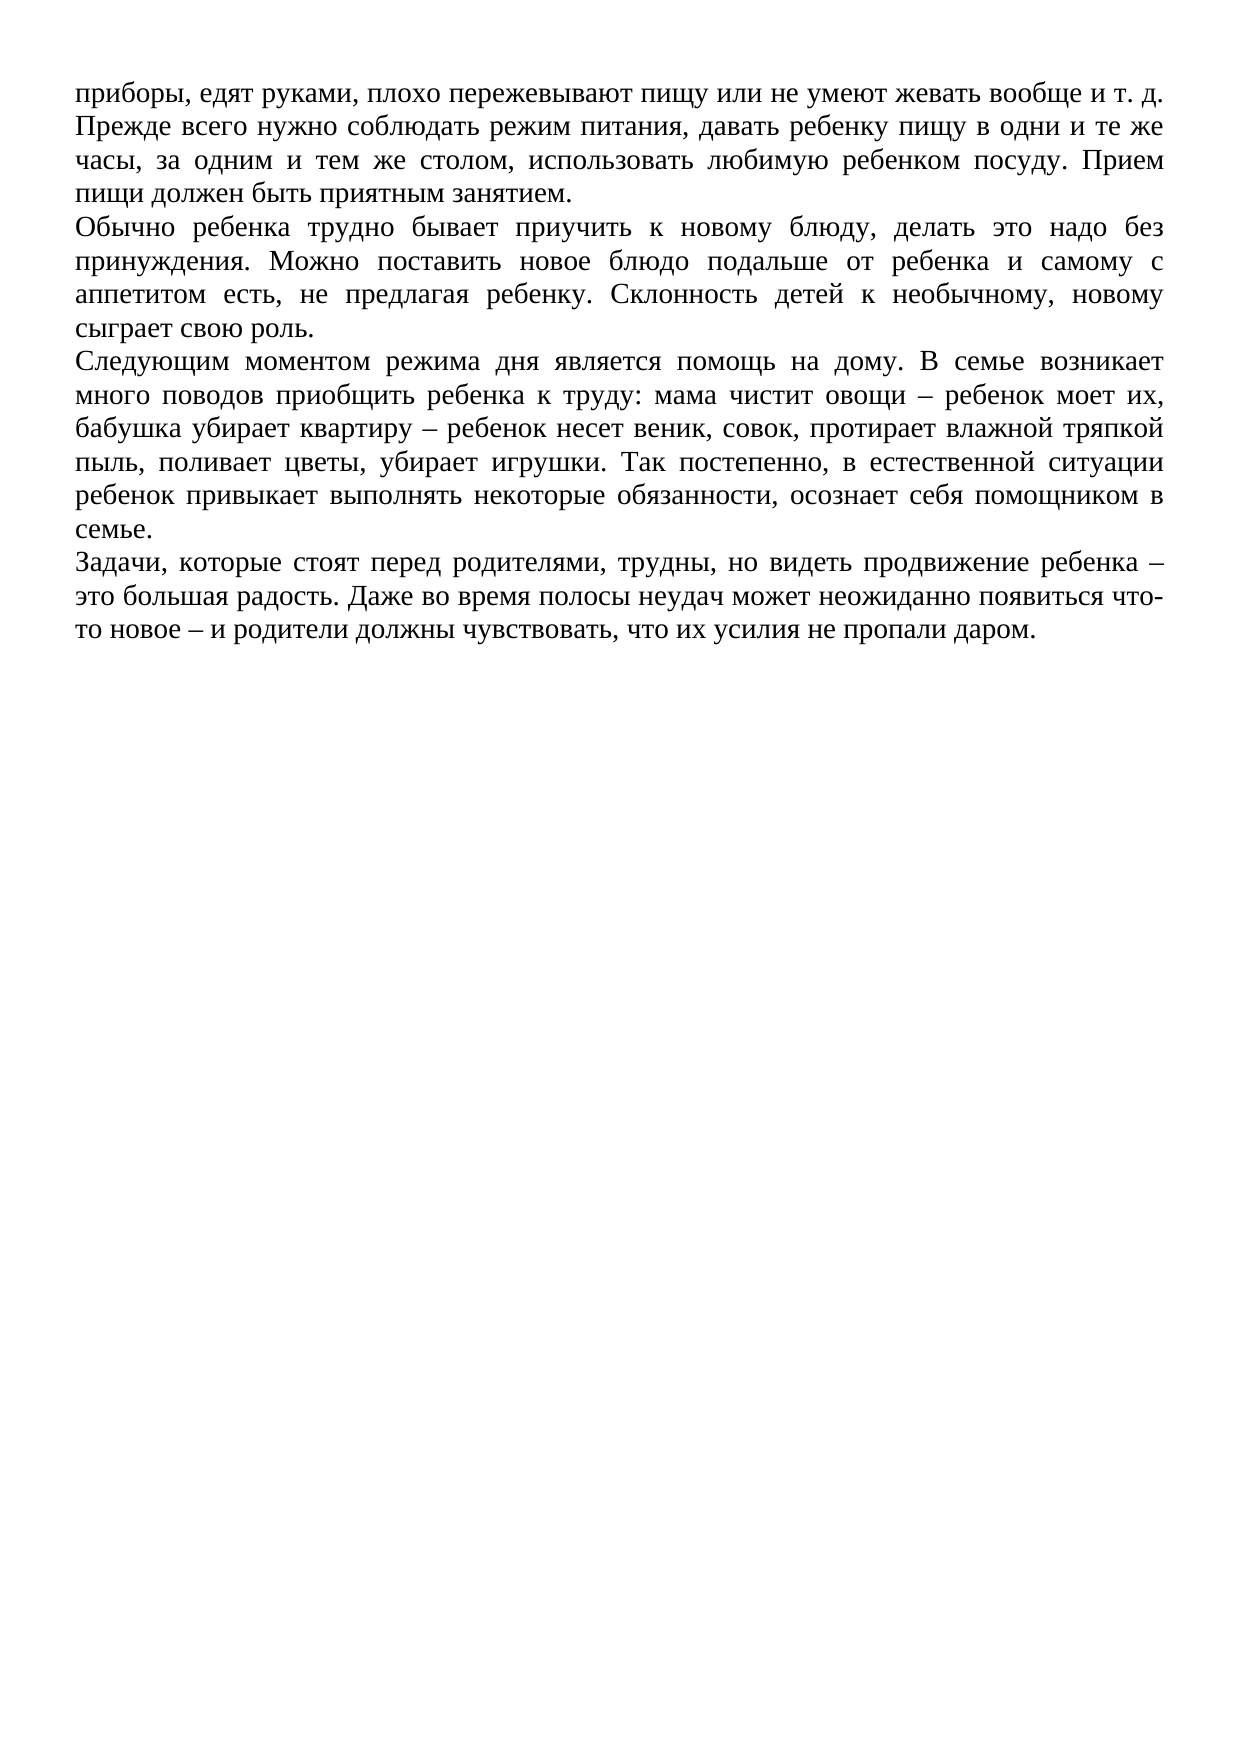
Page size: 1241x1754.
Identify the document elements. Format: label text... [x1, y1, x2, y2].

text Обычно ребенка трудно бывает приучить к новому блюду, делать это надо без принуждения. Можно поставить новое блюдо подальше от ребенка и самому с аппетитом есть, не предлагая ребенку. Склонность детей к необычному, новому сыграет свою роль. [75, 209, 1165, 343]
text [75, 75, 1165, 209]
text Задачи, которые стоят перед родителями, трудны, но видеть продвижение ребенка – это большая радость. Даже во время полосы неудач может неожиданно появиться что-то новое – и родители должны чувствовать, что их усилия не пропали даром. [75, 544, 1165, 645]
text Следующим моментом режима дня является помощь на дому. В семье возникает много поводов приобщить ребенка к труду: мама чистит овощи – ребенок моет их, бабушка убирает квартиру – ребенок несет веник, совок, протирает влажной тряпкой пыль, поливает цветы, убирает игрушки. Так постепенно, в естественной ситуации ребенок привыкает выполнять некоторые обязанности, осознает себя помощником в семье. [75, 343, 1165, 544]
